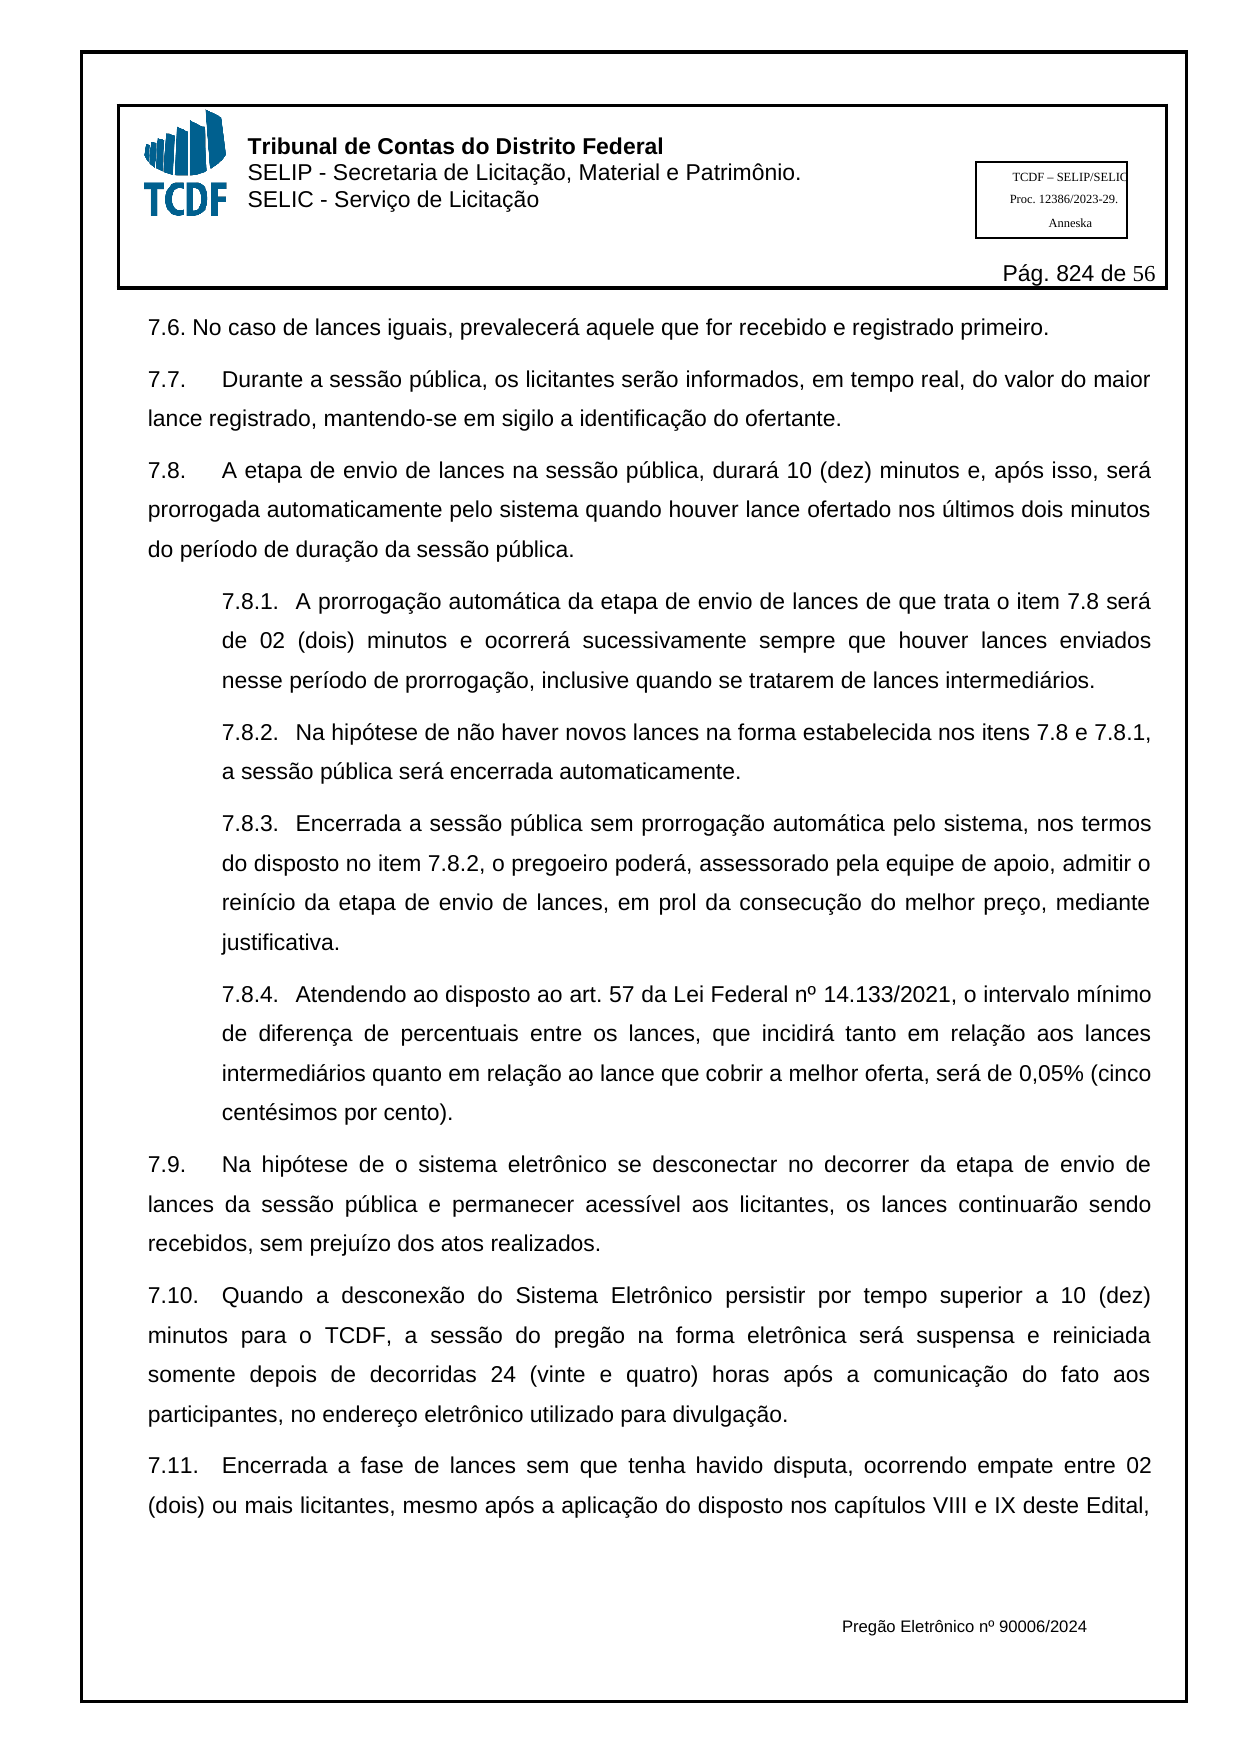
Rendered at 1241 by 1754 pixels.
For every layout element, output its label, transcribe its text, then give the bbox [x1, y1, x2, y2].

text 7.10. Quando a desconexão do Sistema Eletrônico persistir por tempo superior a 10 (dez) minutos para o TCDF, a sessão do pregão na forma eletrônica será suspensa e reiniciada somente depois de decorridas 24 (vinte e quatro) horas após a comunicação do fato aos participantes, no endereço eletrônico utilizado para divulgação. [148, 1282, 1152, 1427]
picture [129, 107, 241, 218]
text 7.8. A etapa de envio de lances na sessão pública, durará 10 (dez) minutos e, após isso, será prorrogada automaticamente pelo sistema quando houver lance ofertado nos últimos dois minutos do período de duração da sessão pública. [148, 457, 1152, 562]
text 7.9. Na hipótese de o sistema eletrônico se desconectar no decorrer da etapa de envio de lances da sessão pública e permanecer acessível aos licitantes, os lances continuarão sendo recebidos, sem prejuízo dos atos realizados. [148, 1151, 1152, 1256]
text 7.7. Durante a sessão pública, os licitantes serão informados, em tempo real, do valor do maior lance registrado, mantendo-se em sigilo a identificação do ofertante. [148, 366, 1152, 431]
text 7.8.3. Encerrada a sessão pública sem prorrogação automática pelo sistema, nos termos do disposto no item 7.8.2, o pregoeiro poderá, assessorado pela equipe de apoio, admitir o reinício da etapa de envio de lances, em prol da consecução do melhor preço, mediante justificativa. [222, 810, 1152, 955]
text 7.6. No caso de lances iguais, prevalecerá aquele que for recebido e registrado primeiro. [148, 313, 1152, 340]
text 7.8.2. Na hipótese de não haver novos lances na forma estabelecida nos itens 7.8 e 7.8.1, a sessão pública será encerrada automaticamente. [222, 719, 1152, 785]
text 7.8.4. Atendendo ao disposto ao art. 57 da Lei Federal nº 14.133/2021, o intervalo mínimo de diferença de percentuais entre os lances, que incidirá tanto em relação aos lances intermediários quanto em relação ao lance que cobrir a melhor oferta, será de 0,05% (cinco centésimos por cento). [222, 981, 1152, 1126]
text 7.8.1. A prorrogação automática da etapa de envio de lances de que trata o item 7.8 será de 02 (dois) minutos e ocorrerá sucessivamente sempre que houver lances enviados nesse período de prorrogação, inclusive quando se tratarem de lances intermediários. [222, 588, 1152, 693]
